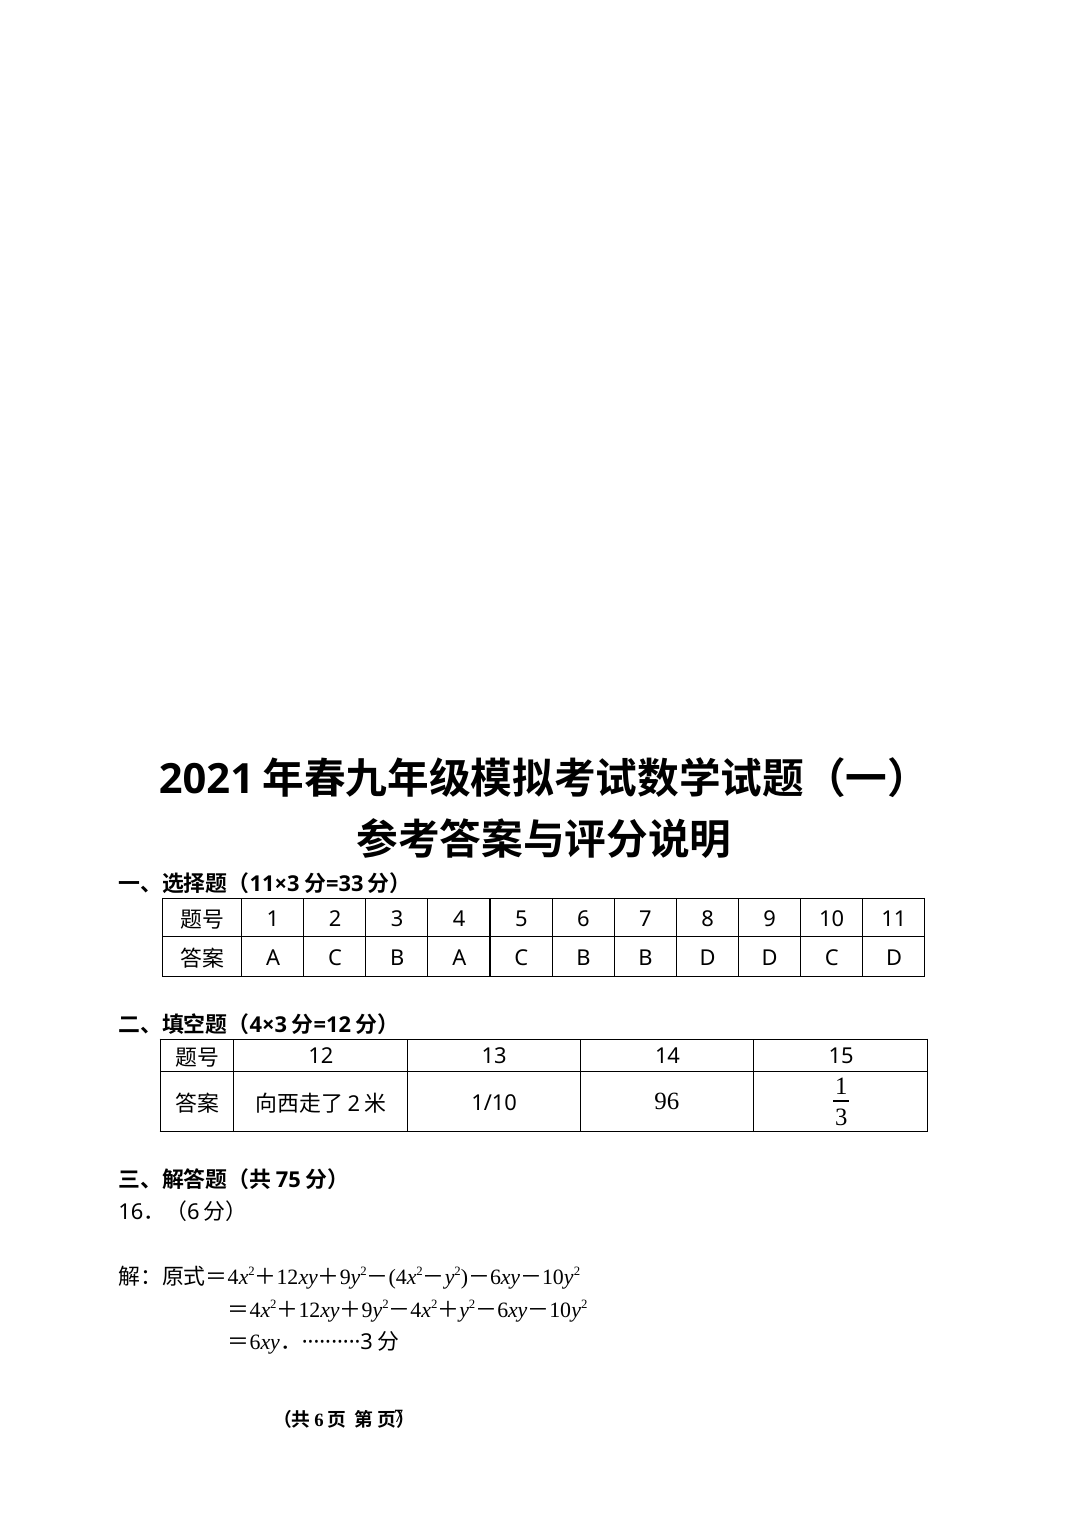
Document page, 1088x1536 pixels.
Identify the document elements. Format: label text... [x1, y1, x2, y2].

table_cell B [615, 937, 676, 976]
table_header 2 [304, 899, 365, 936]
table_cell D [863, 937, 924, 976]
table_cell [581, 1072, 753, 1131]
table_header 15 [754, 1040, 927, 1071]
table_header 8 [677, 899, 738, 936]
text ＝6xy．··········3分 [118, 1324, 969, 1356]
table_cell C [801, 937, 862, 976]
table_cell C [491, 937, 552, 976]
text 一、选择题（11×3分=33分） [118, 866, 969, 898]
table_header 13 [408, 1040, 580, 1071]
text 二、填空题（4×3分=12分） [118, 1007, 969, 1038]
table_header 4 [428, 899, 489, 936]
text 解：原式＝4x2＋12xy＋9y2－(4x2－y2)－6xy－10y2 [118, 1259, 969, 1291]
table_cell 1/10 [408, 1072, 580, 1131]
text 2021年春九年级模拟考试数学试题（一） [118, 745, 969, 806]
table_cell B [553, 937, 614, 976]
table_header 5 [491, 899, 552, 936]
text ＝4x2＋12xy＋9y2－4x2＋y2－6xy－10y2 [118, 1291, 969, 1324]
table_header 题号 [163, 899, 241, 936]
table_header 10 [801, 899, 862, 936]
table_header 1 [242, 899, 303, 936]
table_cell 答案 [163, 937, 241, 976]
text 三、解答题（共75分） [118, 1162, 969, 1194]
table_header 11 [863, 899, 924, 936]
table_header 9 [739, 899, 800, 936]
text 16．（6分） [118, 1194, 969, 1226]
table_header 题号 [161, 1040, 233, 1071]
table_cell D [739, 937, 800, 976]
table_cell D [677, 937, 738, 976]
table_cell B [366, 937, 427, 976]
table_cell 向西走了2米 [234, 1072, 407, 1131]
table_cell A [428, 937, 489, 976]
table_cell A [242, 937, 303, 976]
table_header 14 [581, 1040, 753, 1071]
table_header 3 [366, 899, 427, 936]
table_cell C [304, 937, 365, 976]
table_cell [754, 1072, 927, 1131]
table_header 7 [615, 899, 676, 936]
table_cell 答案 [161, 1072, 233, 1131]
table_header 12 [234, 1040, 407, 1071]
text 参考答案与评分说明 [118, 806, 969, 866]
table_header 6 [553, 899, 614, 936]
